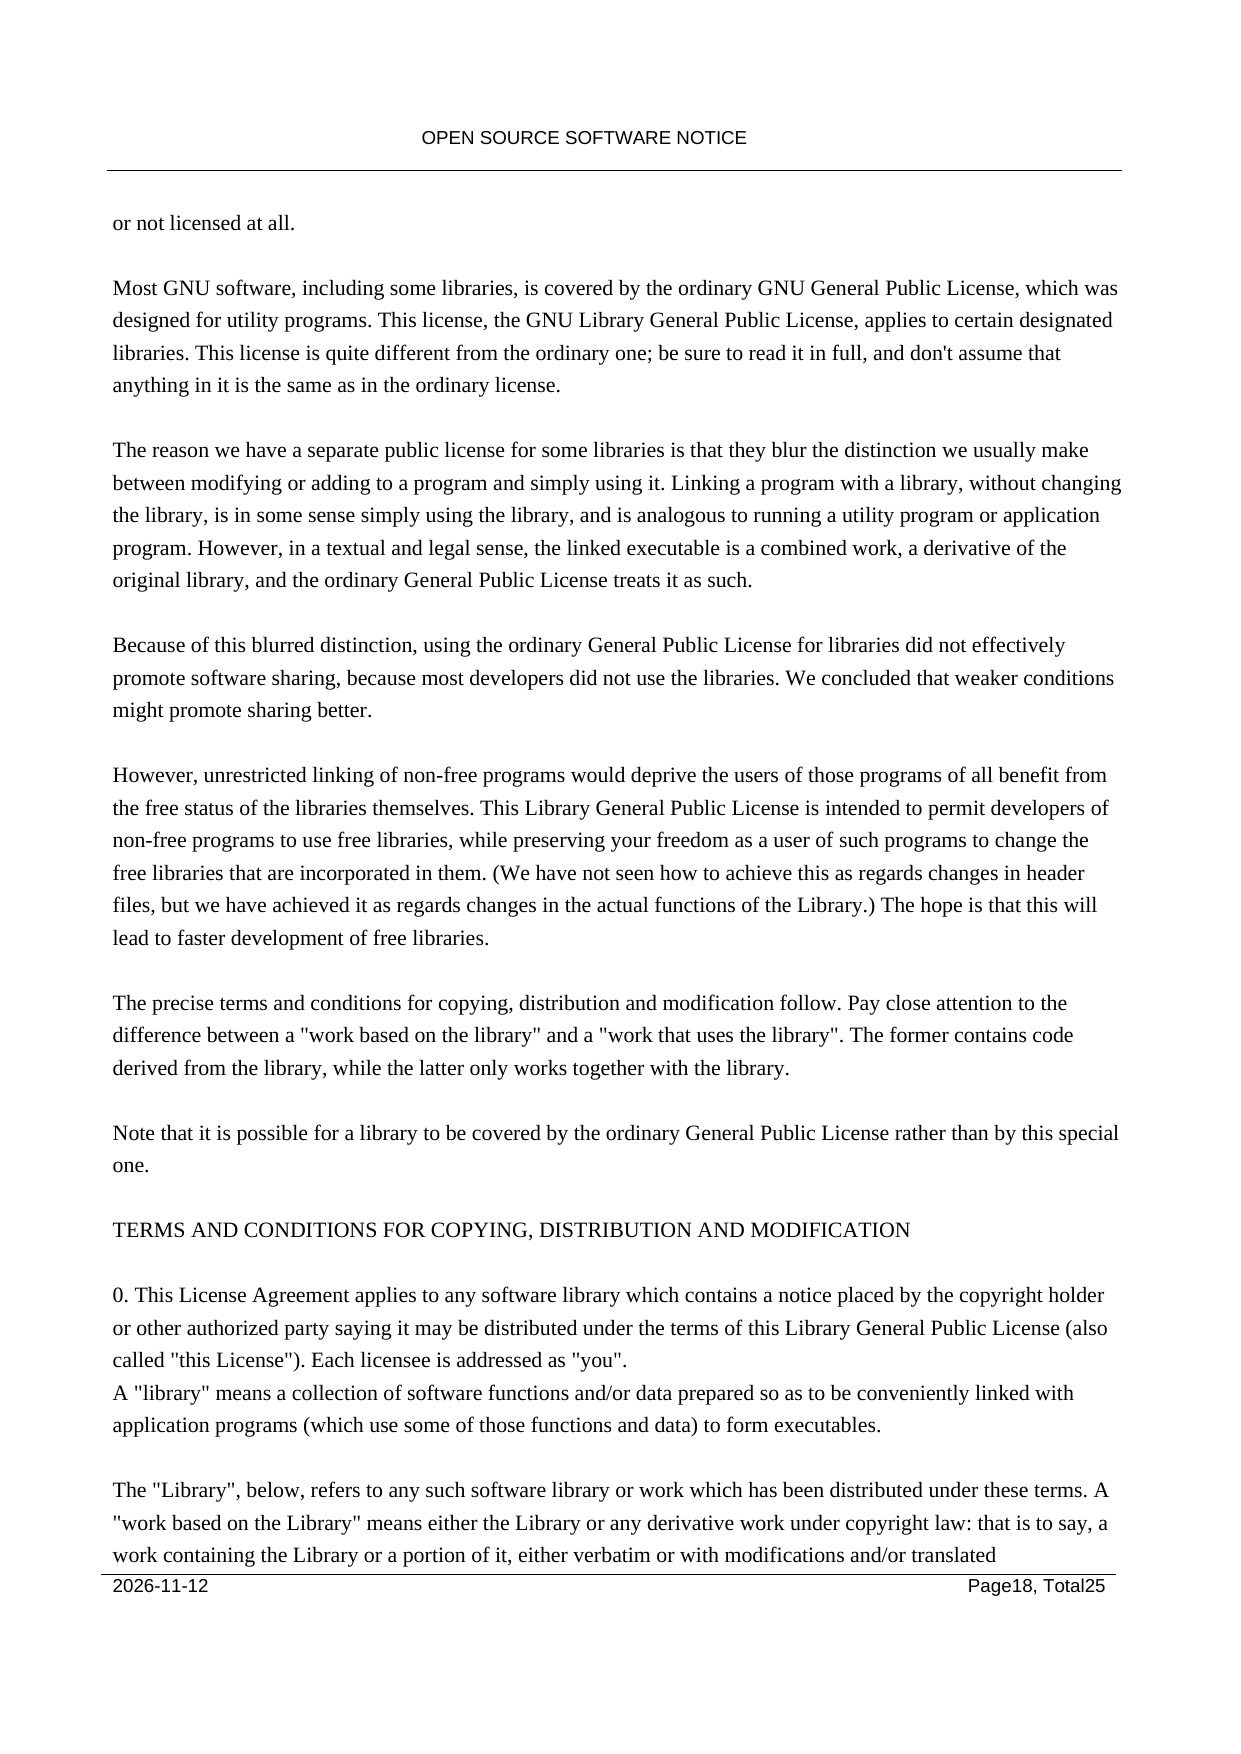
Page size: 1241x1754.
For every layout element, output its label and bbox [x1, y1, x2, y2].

text [112, 206, 1128, 1571]
